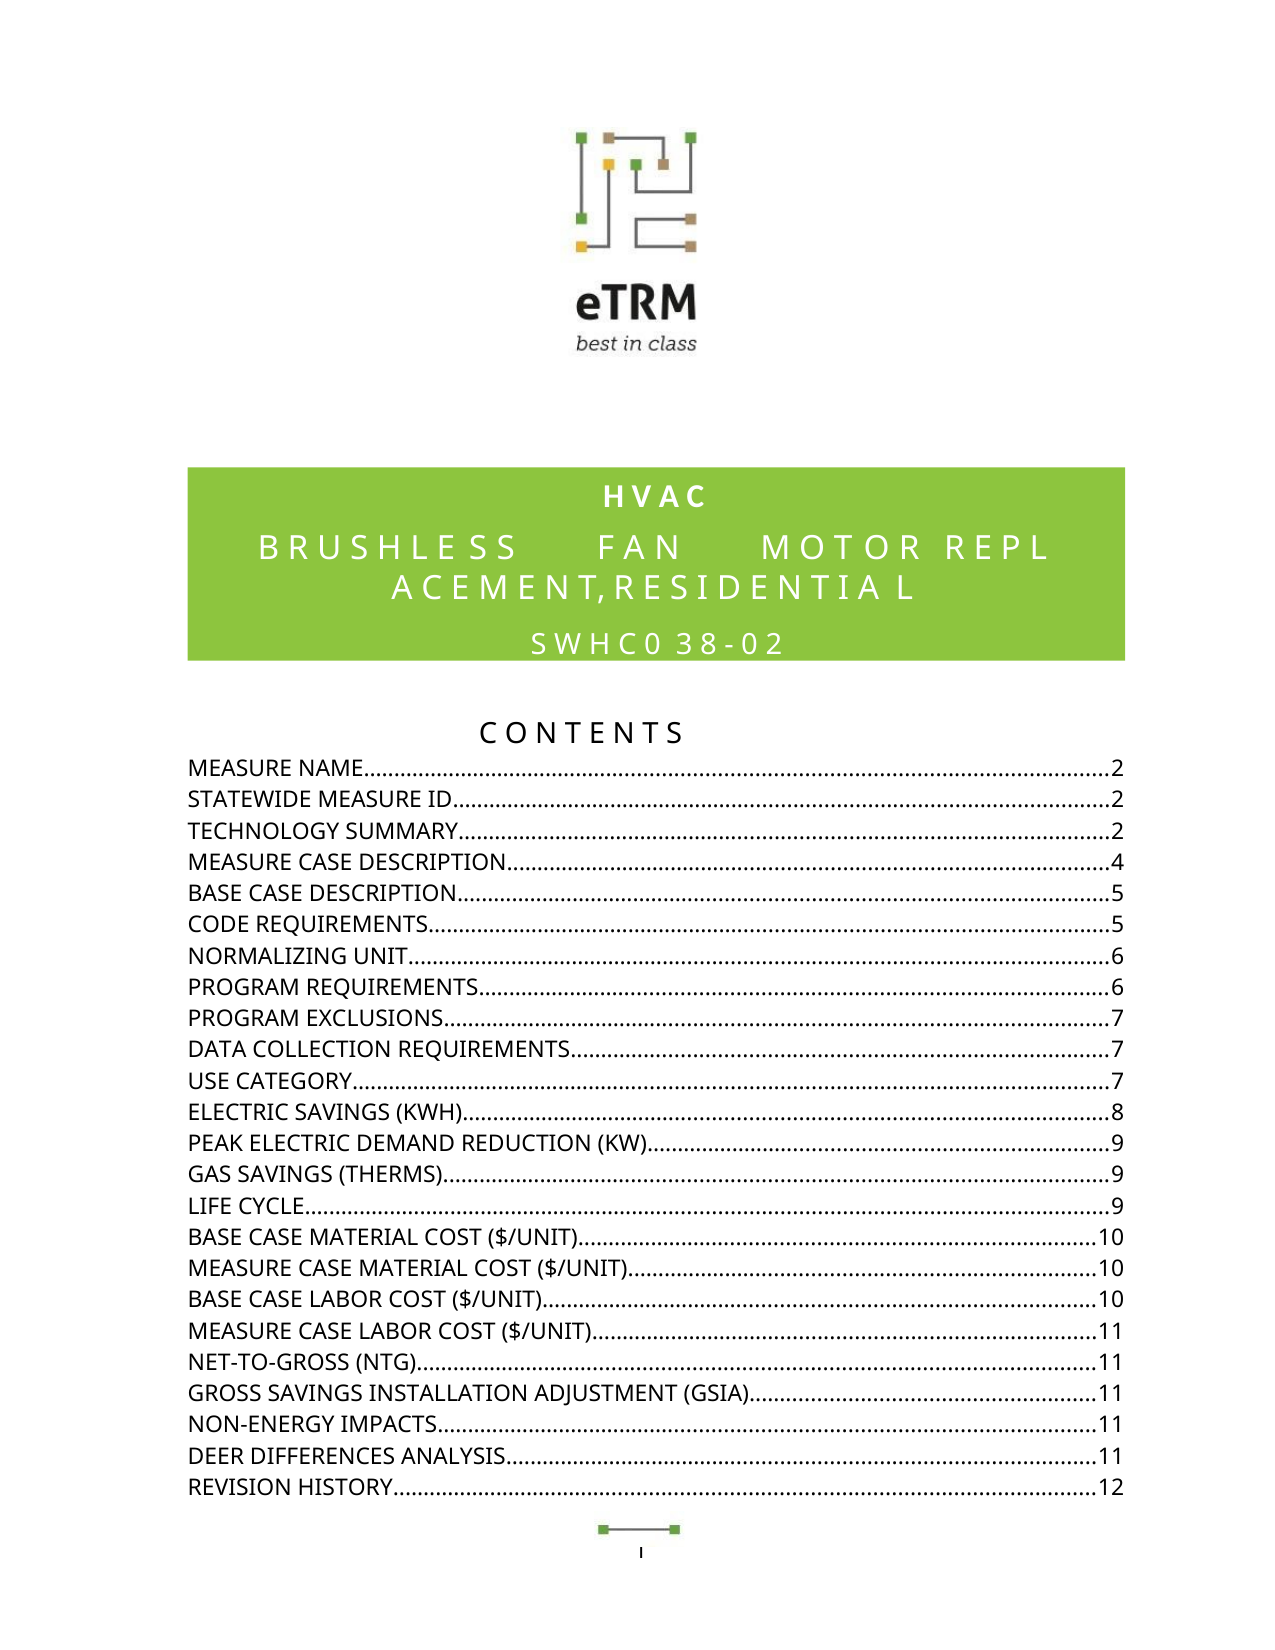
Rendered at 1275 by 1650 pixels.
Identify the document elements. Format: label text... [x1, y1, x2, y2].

picture [594, 1511, 685, 1547]
picture [560, 127, 704, 357]
text C O N T E N T S [418, 712, 743, 752]
